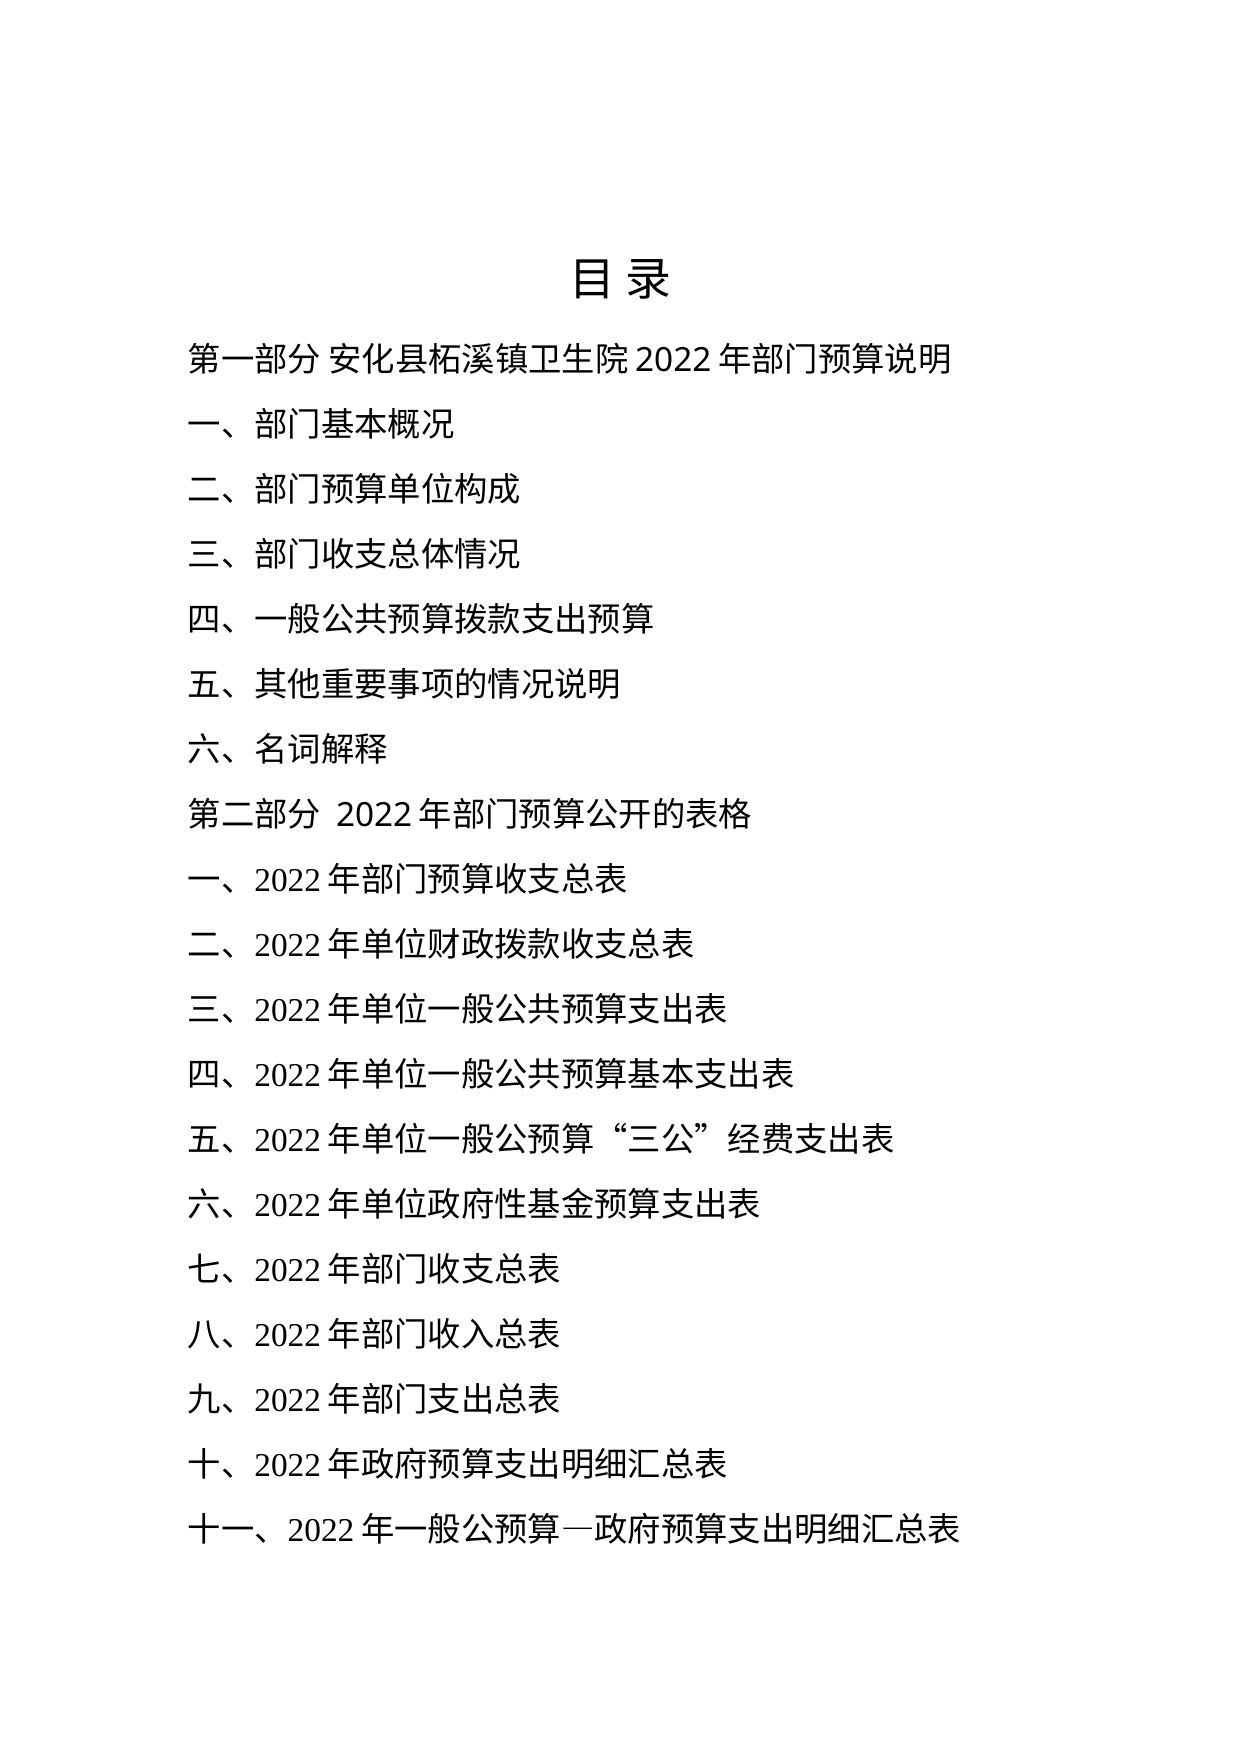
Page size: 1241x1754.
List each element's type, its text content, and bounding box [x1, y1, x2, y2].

text 七、2022年部门收支总表 [187, 1234, 1053, 1299]
text 十一、2022年一般公预算—政府预算支出明细汇总表 [187, 1494, 1053, 1559]
text 三、部门收支总体情况 [187, 519, 1053, 584]
text 一、2022年部门预算收支总表 [187, 844, 1053, 909]
text 六、2022年单位政府性基金预算支出表 [187, 1169, 1053, 1234]
text 四、2022年单位一般公共预算基本支出表 [187, 1039, 1053, 1104]
text 二、部门预算单位构成 [187, 454, 1053, 519]
text 目 录 [187, 227, 1053, 324]
text 九、2022年部门支出总表 [187, 1364, 1053, 1429]
text 六、名词解释 [187, 714, 1053, 779]
text 四、一般公共预算拨款支出预算 [187, 584, 1053, 649]
text 八、2022年部门收入总表 [187, 1299, 1053, 1364]
text 一、部门基本概况 [187, 389, 1053, 454]
text 第一部分 安化县柘溪镇卫生院2022年部门预算说明 [187, 324, 1053, 389]
text 三、2022年单位一般公共预算支出表 [187, 974, 1053, 1039]
text 五、其他重要事项的情况说明 [187, 649, 1053, 714]
text 十、2022年政府预算支出明细汇总表 [187, 1429, 1053, 1494]
text 第二部分 2022年部门预算公开的表格 [187, 779, 1053, 844]
text 五、2022年单位一般公预算“三公”经费支出表 [187, 1104, 1053, 1169]
text 二、2022年单位财政拨款收支总表 [187, 909, 1053, 974]
